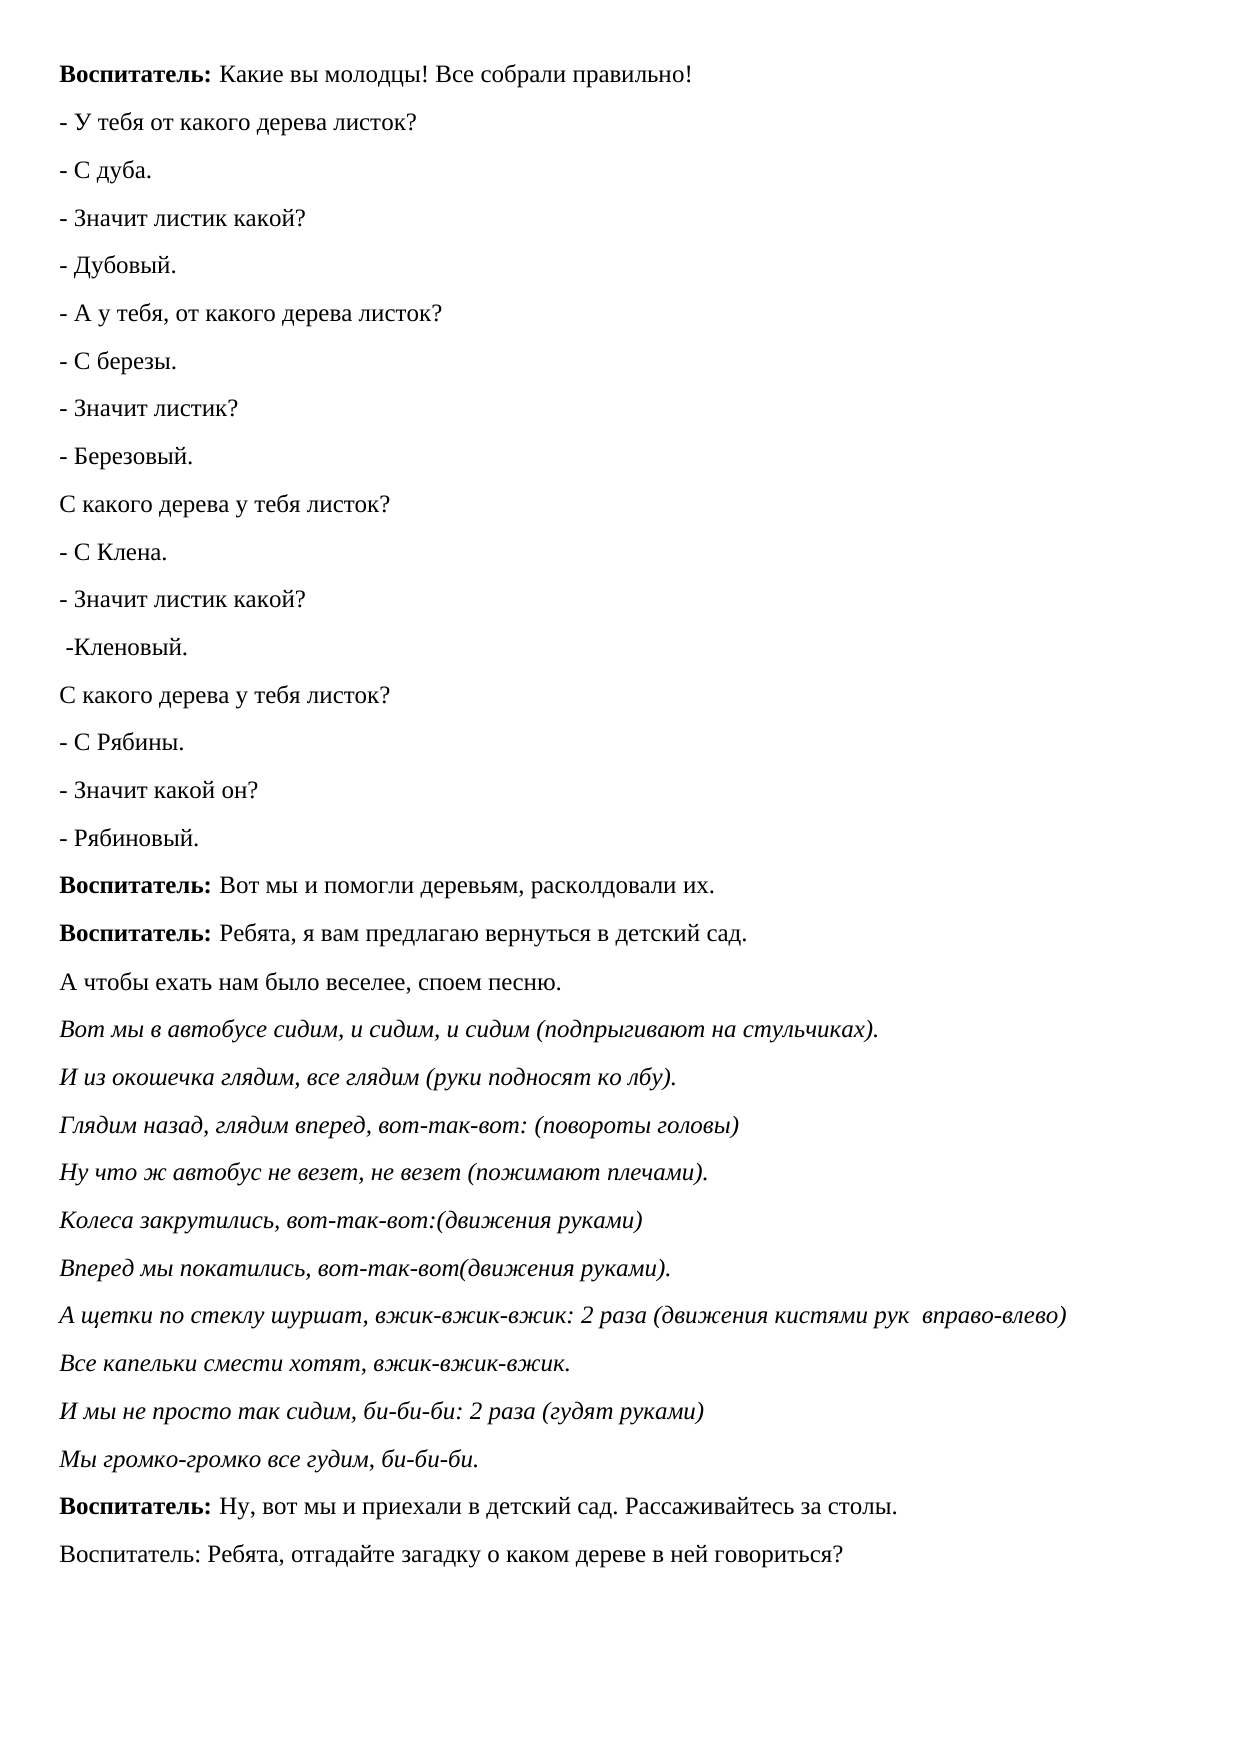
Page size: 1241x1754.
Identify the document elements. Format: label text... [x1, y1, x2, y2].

text А чтобы ехать нам было веселее, споем песню. [59, 967, 1152, 995]
text - А у тебя, от какого дерева листок? [59, 298, 1152, 327]
text Воспитатель: Ну, вот мы и приехали в детский сад. Рассаживайтесь за столы. [59, 1491, 1152, 1520]
text - С дуба. [59, 155, 1152, 184]
text Колеса закрутились, вот-так-вот:(движения руками) [59, 1205, 1152, 1234]
text И мы не просто так сидим, би-би-би: 2 раза (гудят руками) [59, 1396, 1152, 1425]
text С какого дерева у тебя листок? [59, 680, 1152, 708]
text Вот мы в автобусе сидим, и сидим, и сидим (подпрыгивают на стульчиках). [59, 1014, 1152, 1043]
text И из окошечка глядим, все глядим (руки подносят ко лбу). [59, 1062, 1152, 1091]
text - Значит листик какой? [59, 203, 1152, 231]
text Воспитатель: Ребята, отгадайте загадку о каком дереве в ней говориться? [59, 1539, 1152, 1568]
text - Рябиновый. [59, 823, 1152, 852]
text Мы громко-громко все гудим, би-би-би. [59, 1444, 1152, 1472]
text - Значит какой он? [59, 775, 1152, 804]
text -Кленовый. [59, 632, 1152, 661]
text - С Рябины. [59, 727, 1152, 756]
text - Березовый. [59, 441, 1152, 470]
text - У тебя от какого дерева листок? [59, 107, 1152, 136]
text Воспитатель: Какие вы молодцы! Все собрали правильно! [59, 59, 1152, 88]
text Воспитатель: Вот мы и помогли деревьям, расколдовали их. [59, 871, 1152, 899]
text Все капельки смести хотят, вжик-вжик-вжик. [59, 1348, 1152, 1377]
text Вперед мы покатились, вот-так-вот(движения руками). [59, 1253, 1152, 1282]
text - С березы. [59, 346, 1152, 374]
text Воспитатель: Ребята, я вам предлагаю вернуться в детский сад. [59, 918, 1152, 947]
text С какого дерева у тебя листок? [59, 489, 1152, 518]
text - С Клена. [59, 537, 1152, 565]
text - Значит листик какой? [59, 584, 1152, 613]
text - Значит листик? [59, 393, 1152, 422]
text - Дубовый. [59, 250, 1152, 279]
text Ну что ж автобус не везет, не везет (пожимают плечами). [59, 1157, 1152, 1186]
text А щетки по стеклу шуршат, вжик-вжик-вжик: 2 раза (движения кистями рук вправо-влево) [59, 1301, 1152, 1329]
text Глядим назад, глядим вперед, вот-так-вот: (повороты головы) [59, 1110, 1152, 1138]
